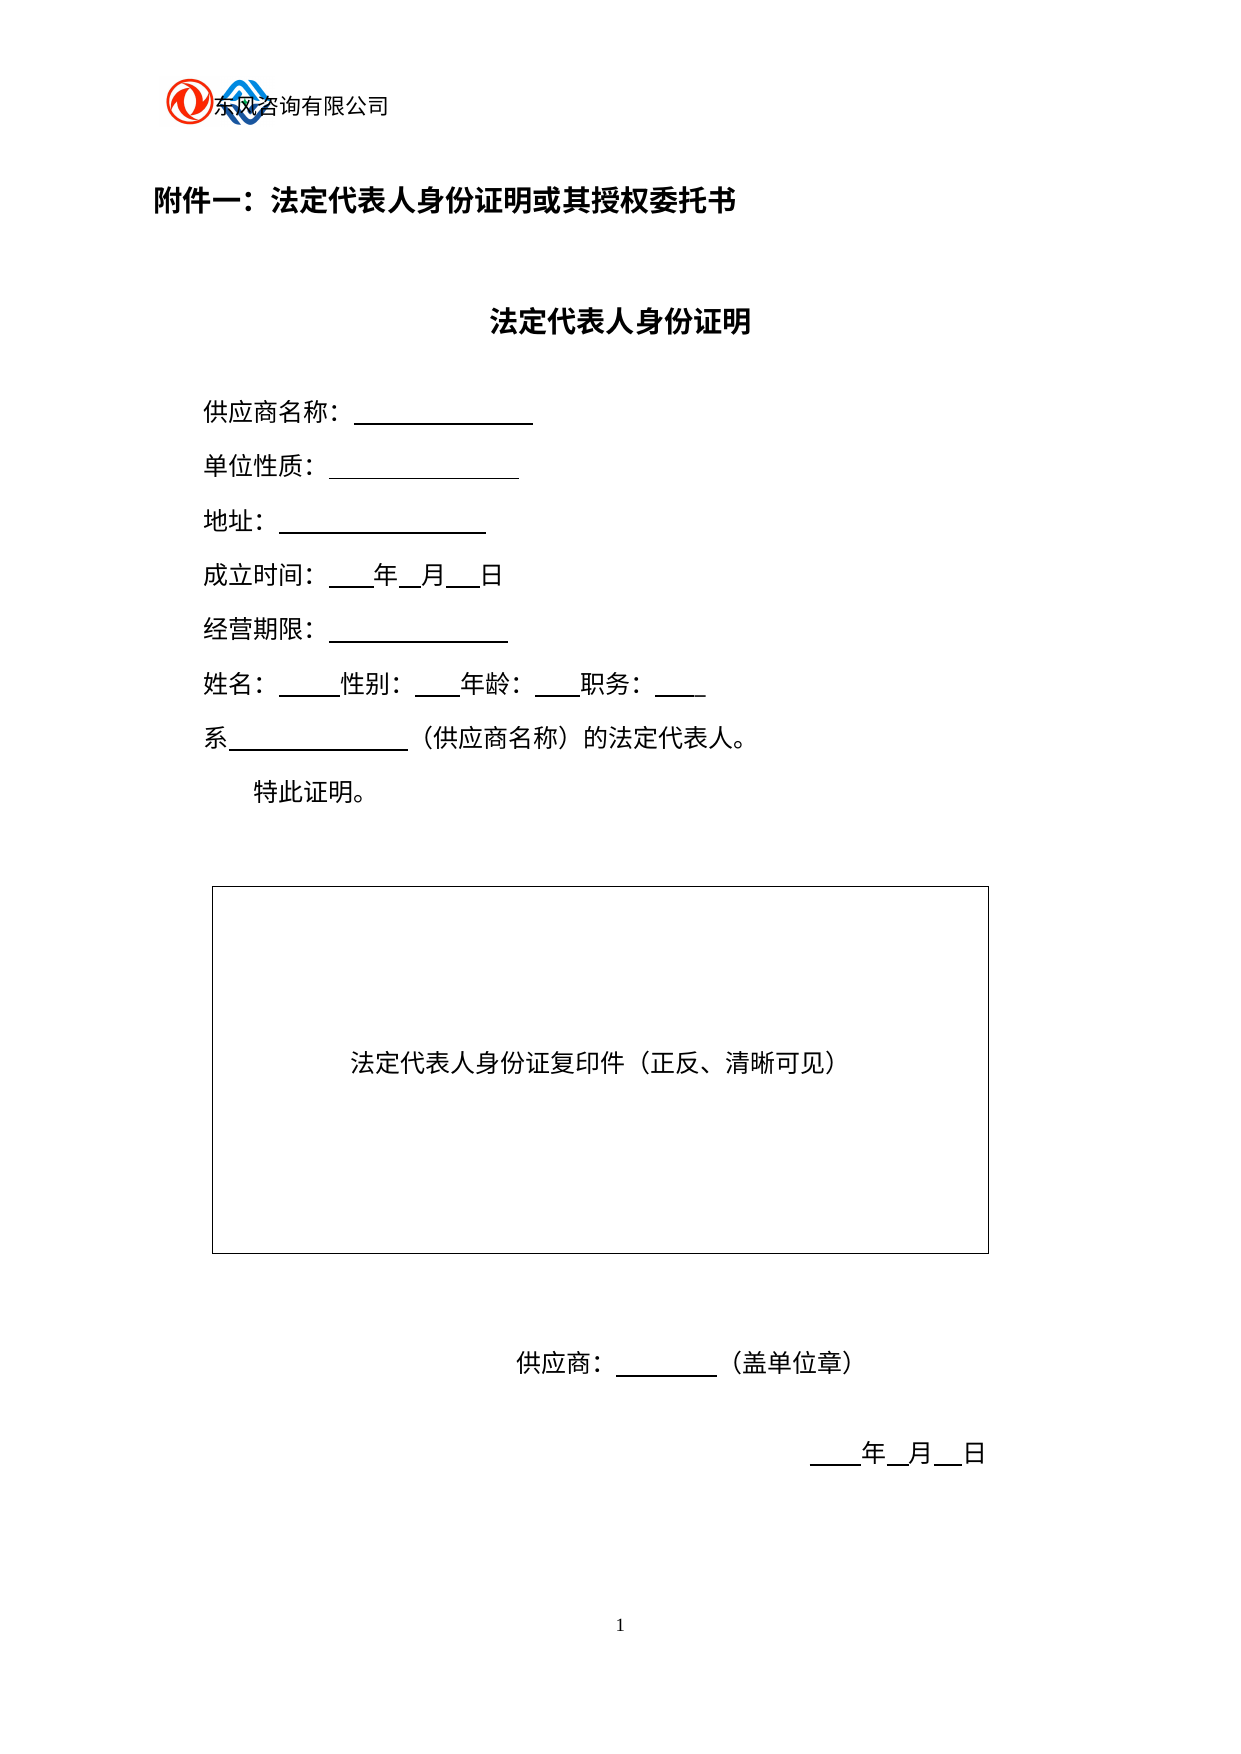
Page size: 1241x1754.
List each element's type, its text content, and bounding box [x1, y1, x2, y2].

picture [263, 109, 273, 113]
text 经营期限： [153, 610, 1087, 646]
text 姓名： 性别： 年龄： 职务： _ [153, 664, 1087, 700]
picture [159, 76, 275, 127]
text 供应商名称： [153, 392, 1087, 428]
text 成立时间： 年 月 日 [153, 555, 1087, 592]
text 附件一：法定代表人身份证明或其授权委托书 [153, 177, 1087, 219]
text 单位性质： [153, 447, 1087, 483]
text 法定代表人身份证明 [153, 299, 1087, 341]
text 年 月 日 [153, 1433, 987, 1470]
text 系 （供应商名称）的法定代表人。 [153, 718, 1087, 755]
text 供应商： （盖单位章） [153, 1334, 1087, 1382]
text 特此证明。 [153, 773, 1087, 809]
text 地址： [153, 501, 1087, 537]
